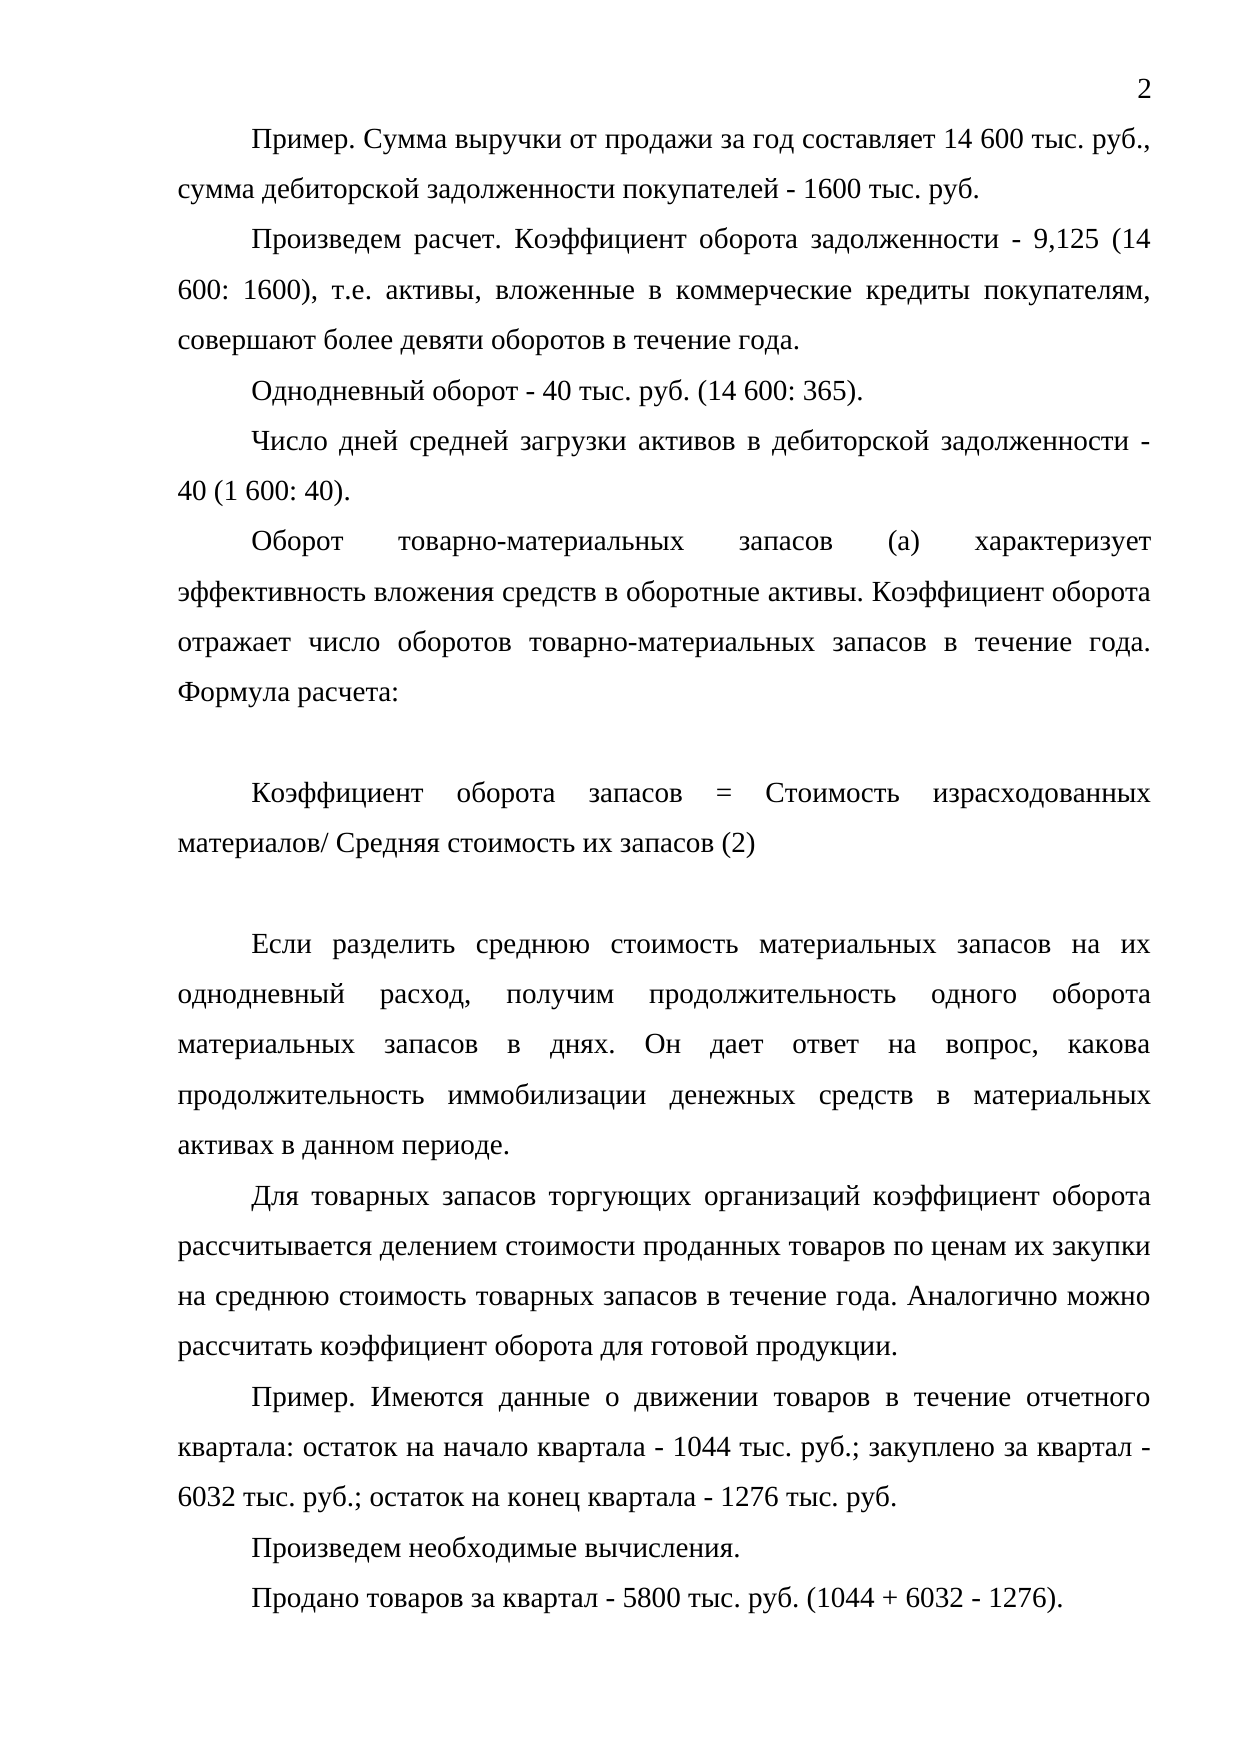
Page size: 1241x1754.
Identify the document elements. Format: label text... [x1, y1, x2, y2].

text Пример. Сумма выручки от продажи за год составляет 14 600 тыс. руб., сумма дебиторской задолженности покупателей - 1600 тыс. руб. [177, 121, 1152, 205]
text Для товарных запасов торгующих организаций коэффициент оборота рассчитывается делением стоимости проданных товаров по ценам их закупки на среднюю стоимость товарных запасов в течение года. Аналогично можно рассчитать коэффициент оборота для готовой продукции. [177, 1178, 1152, 1362]
text Однодневный оборот - 40 тыс. руб. (14 600: 365). [177, 373, 1152, 406]
text Число дней средней загрузки активов в дебиторской задолженности - 40 (1 600: 40). [177, 423, 1152, 507]
text Если разделить среднюю стоимость материальных запасов на их однодневный расход, получим продолжительность одного оборота материальных запасов в днях. Он дает ответ на вопрос, какова продолжительность иммобилизации денежных средств в материальных активах в данном периоде. [177, 926, 1152, 1161]
text Продано товаров за квартал - 5800 тыс. руб. (1044 + 6032 - 1276). [177, 1580, 1152, 1614]
text Коэффициент оборота запасов = Стоимость израсходованных материалов/ Средняя стоимость их запасов (2) [177, 775, 1152, 859]
text Произведем расчет. Коэффициент оборота задолженности - 9,125 (14 600: 1600), т.е. активы, вложенные в коммерческие кредиты покупателям, совершают более девяти оборотов в течение года. [177, 222, 1152, 356]
text Произведем необходимые вычисления. [177, 1530, 1152, 1563]
text Оборот товарно-материальных запасов (а) характеризует эффективность вложения средств в оборотные активы. Коэффициент оборота отражает число оборотов товарно-материальных запасов в течение года. Формула расчета: [177, 523, 1152, 708]
text Пример. Имеются данные о движении товаров в течение отчетного квартала: остаток на начало квартала - 1044 тыс. руб.; закуплено за квартал - 6032 тыс. руб.; остаток на конец квартала - 1276 тыс. руб. [177, 1379, 1152, 1513]
